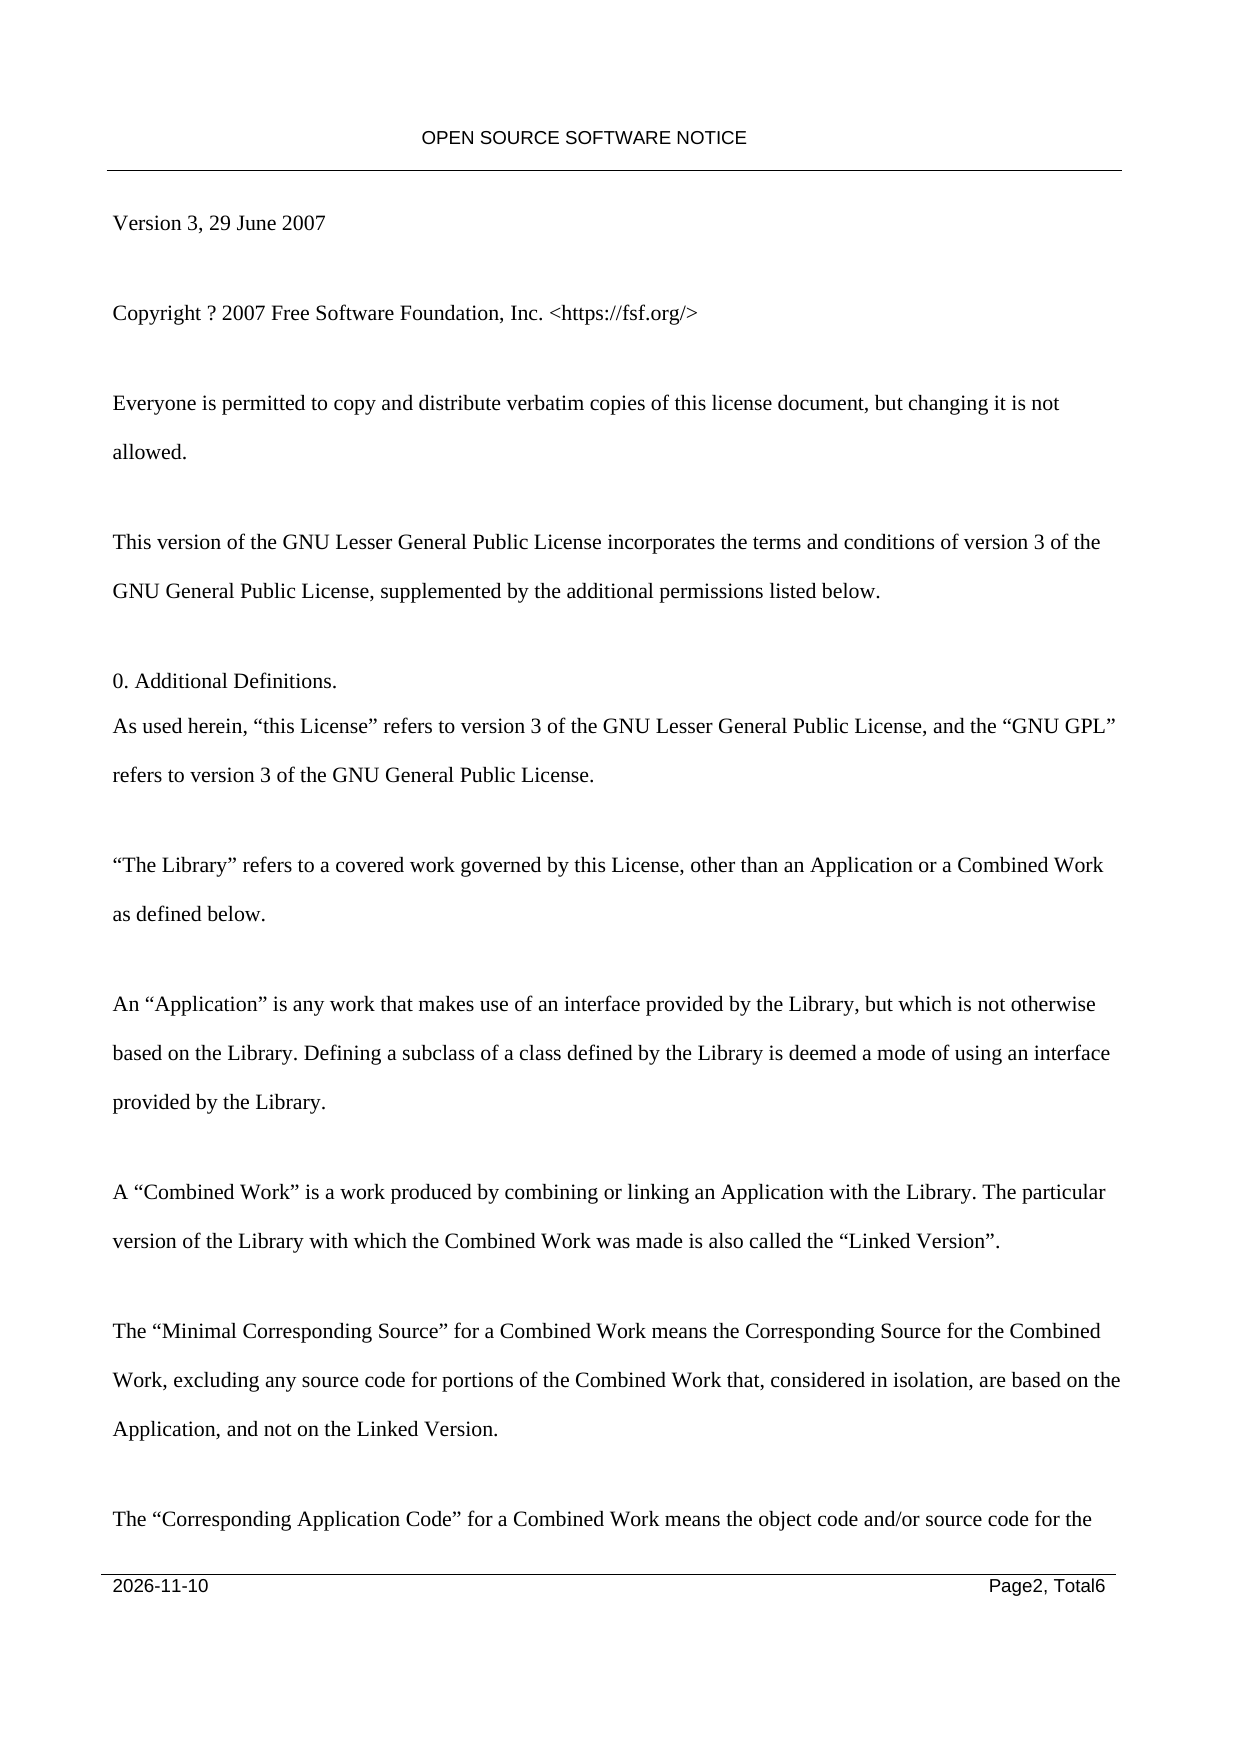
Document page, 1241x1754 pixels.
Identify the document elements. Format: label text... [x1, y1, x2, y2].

text As used herein, “this License” refers to version 3 of the GNU Lesser General Public License, and the “GNU GPL” refers to version 3 of the GNU General Public License. [112, 710, 1128, 791]
text Version 3, 29 June 2007 [112, 206, 1128, 239]
text 0. Additional Definitions. [112, 665, 1128, 697]
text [112, 1502, 1128, 1534]
text “The Library” refers to a covered work governed by this License, other than an Application or a Combined Work as defined below. [112, 849, 1128, 930]
text Everyone is permitted to copy and distribute verbatim copies of this license document, but changing it is not allowed. [112, 387, 1128, 468]
text The “Minimal Corresponding Source” for a Combined Work means the Corresponding Source for the Combined Work, excluding any source code for portions of the Combined Work that, considered in isolation, are based on the Application, and not on the Linked Version. [112, 1314, 1128, 1444]
text This version of the GNU Lesser General Public License incorporates the terms and conditions of version 3 of the GNU General Public License, supplemented by the additional permissions listed below. [112, 526, 1128, 607]
text An “Application” is any work that makes use of an interface provided by the Library, but which is not otherwise based on the Library. Defining a subclass of a class defined by the Library is deemed a mode of using an interface provided by the Library. [112, 988, 1128, 1118]
text Copyright ? 2007 Free Software Foundation, Inc. <https://fsf.org/> [112, 297, 1128, 329]
text A “Combined Work” is a work produced by combining or linking an Application with the Library. The particular version of the Library with which the Combined Work was made is also called the “Linked Version”. [112, 1175, 1128, 1257]
